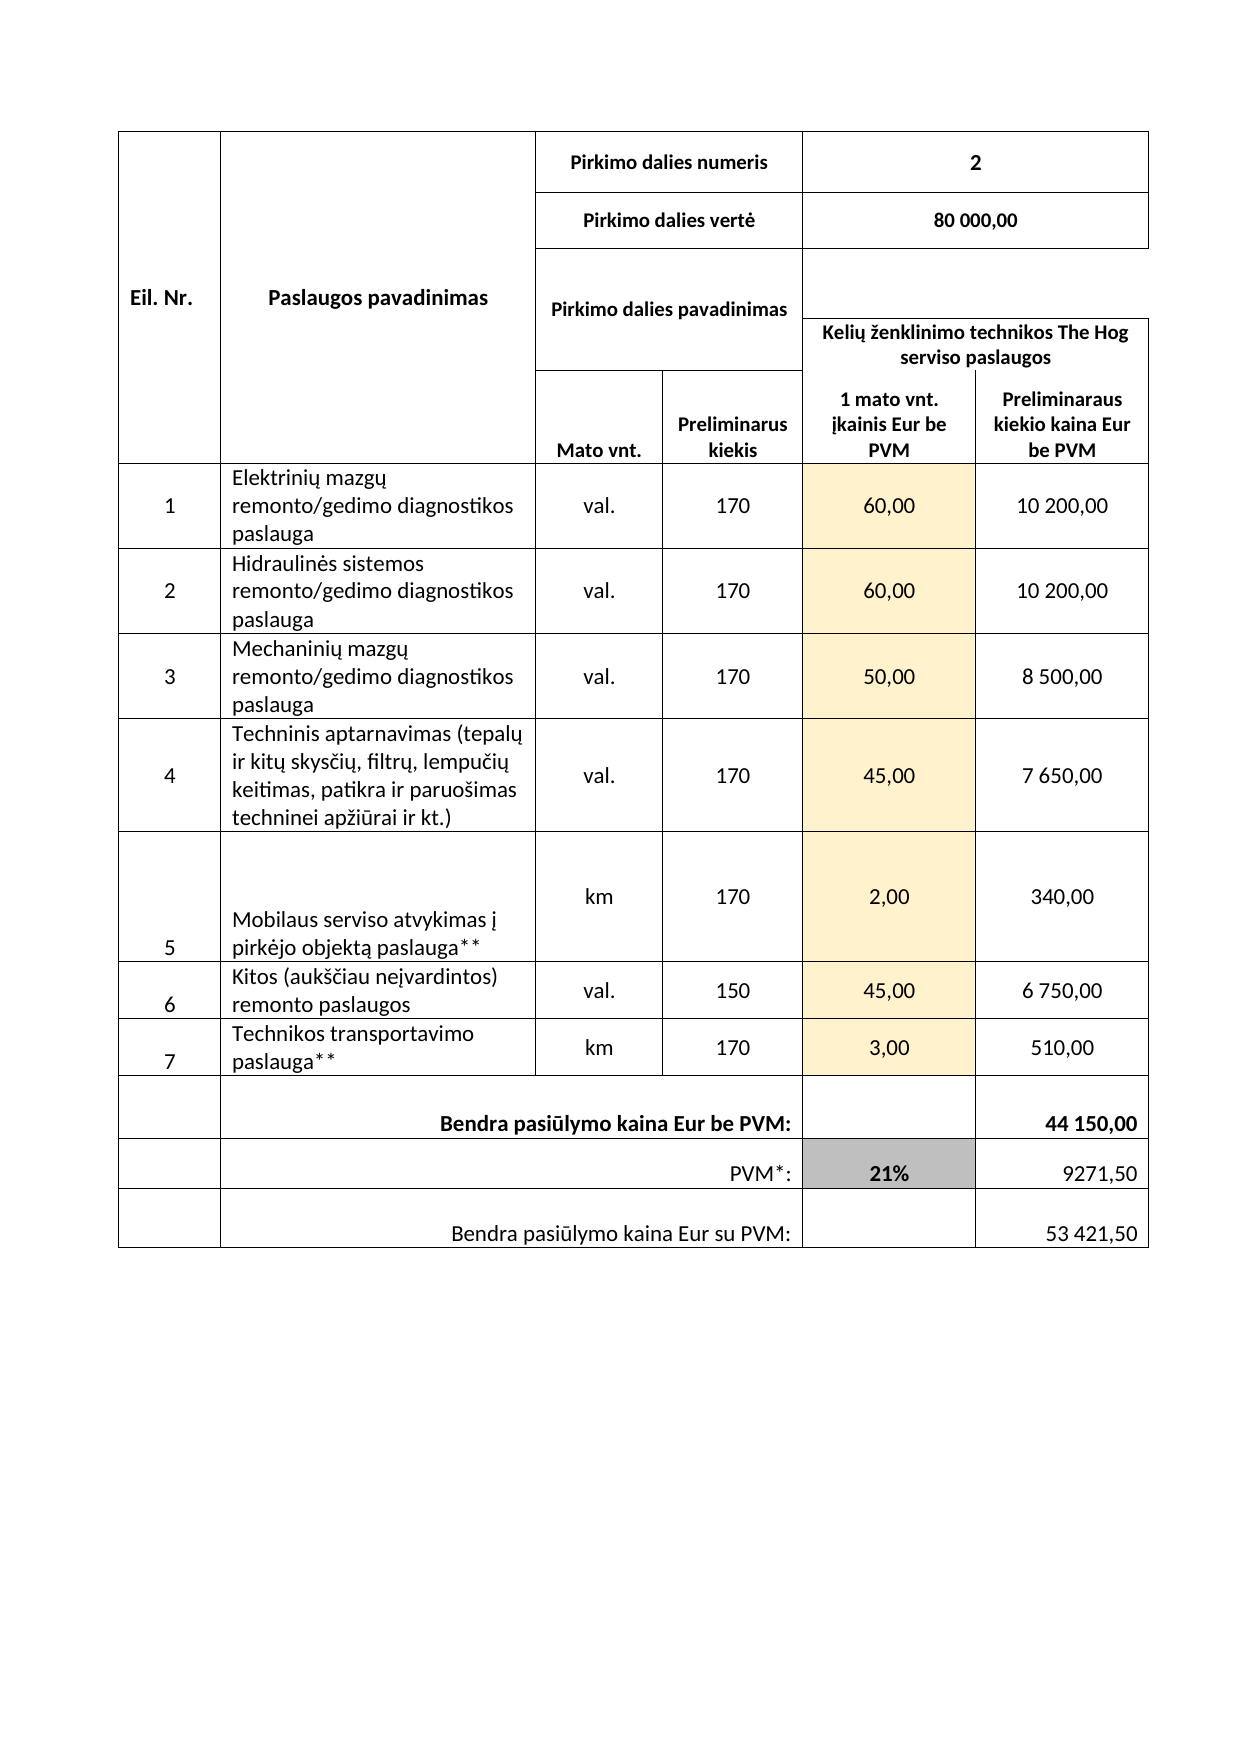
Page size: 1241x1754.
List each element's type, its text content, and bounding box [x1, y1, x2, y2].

table_cell Mobilaus serviso atvykimas į pirkėjo objektą paslauga** [221, 832, 535, 961]
table_cell 170 [663, 634, 802, 718]
table_cell 170 [663, 549, 802, 633]
table_cell [803, 1189, 975, 1247]
table_cell [119, 1139, 220, 1188]
table_header Pirkimo dalies numeris [536, 132, 802, 192]
table_cell 60,00 [803, 464, 975, 548]
table_cell 6 750,00 [976, 962, 1148, 1018]
table_cell 53 421,50 [976, 1189, 1148, 1247]
table_cell val. [536, 549, 662, 633]
table_cell Pirkimo dalies vertė [536, 193, 802, 248]
table_cell Mechaninių mazgų remonto/gedimo diagnostikos paslauga [221, 634, 535, 718]
table_cell Mato vnt. [536, 371, 662, 462]
table_cell PVM*: [221, 1139, 802, 1188]
table_cell Pirkimo dalies pavadinimas [536, 249, 802, 370]
table_cell 1 [119, 464, 220, 548]
table_cell Hidraulinės sistemos remonto/gedimo diagnostikos paslauga [221, 549, 535, 633]
table_cell 10 200,00 [976, 549, 1148, 633]
table_header Eil. Nr. [119, 132, 220, 462]
table_cell 10 200,00 [976, 464, 1148, 548]
table_cell 50,00 [803, 634, 975, 718]
table_cell Kelių ženklinimo technikos The Hog serviso paslaugos [803, 319, 1148, 370]
table_cell val. [536, 464, 662, 548]
table_cell 2 [119, 549, 220, 633]
table_cell km [536, 832, 662, 961]
table_cell [119, 1076, 220, 1138]
table_cell 170 [663, 832, 802, 961]
table_cell 340,00 [976, 832, 1148, 961]
table_cell Technikos transportavimo paslauga** [221, 1019, 535, 1075]
table_cell [803, 1076, 975, 1138]
table_cell 8 500,00 [976, 634, 1148, 718]
table_cell 170 [663, 719, 802, 831]
table_header Paslaugos pavadinimas [221, 132, 535, 462]
table_cell [119, 1189, 220, 1247]
table_cell 3,00 [803, 1019, 975, 1075]
table_cell 1 mato vnt. įkainis Eur be PVM [803, 370, 975, 462]
table_cell val. [536, 634, 662, 718]
table_cell Preliminarus kiekis [663, 371, 802, 462]
table_cell Elektrinių mazgų remonto/gedimo diagnostikos paslauga [221, 464, 535, 548]
table_header 2 [803, 132, 1148, 192]
table_cell Kitos (aukščiau neįvardintos) remonto paslaugos [221, 962, 535, 1018]
table_cell 150 [663, 962, 802, 1018]
table_cell 21% [803, 1139, 975, 1188]
table_cell 44 150,00 [976, 1076, 1148, 1138]
table_cell 6 [119, 962, 220, 1018]
table_cell 7 650,00 [976, 719, 1148, 831]
table_cell 4 [119, 719, 220, 831]
table_cell 510,00 [976, 1019, 1148, 1075]
table_cell 60,00 [803, 549, 975, 633]
table_cell 170 [663, 464, 802, 548]
table_cell val. [536, 719, 662, 831]
table_cell 5 [119, 832, 220, 961]
table_cell 45,00 [803, 962, 975, 1018]
table_cell 170 [663, 1019, 802, 1075]
table_cell 9271,50 [976, 1139, 1148, 1188]
table_cell km [536, 1019, 662, 1075]
table_cell val. [536, 962, 662, 1018]
table_cell Bendra pasiūlymo kaina Eur su PVM: [221, 1189, 802, 1247]
table_cell 2,00 [803, 832, 975, 961]
table_cell 80 000,00 [803, 193, 1148, 248]
table_cell Preliminaraus kiekio kaina Eur be PVM [976, 370, 1148, 462]
table_cell 45,00 [803, 719, 975, 831]
table_cell Bendra pasiūlymo kaina Eur be PVM: [221, 1076, 802, 1138]
table_cell Techninis aptarnavimas (tepalų ir kitų skysčių, filtrų, lempučių keitimas, patikra ir paruošimas techninei apžiūrai ir kt.) [221, 719, 535, 831]
table_cell 3 [119, 634, 220, 718]
table_cell 7 [119, 1019, 220, 1075]
